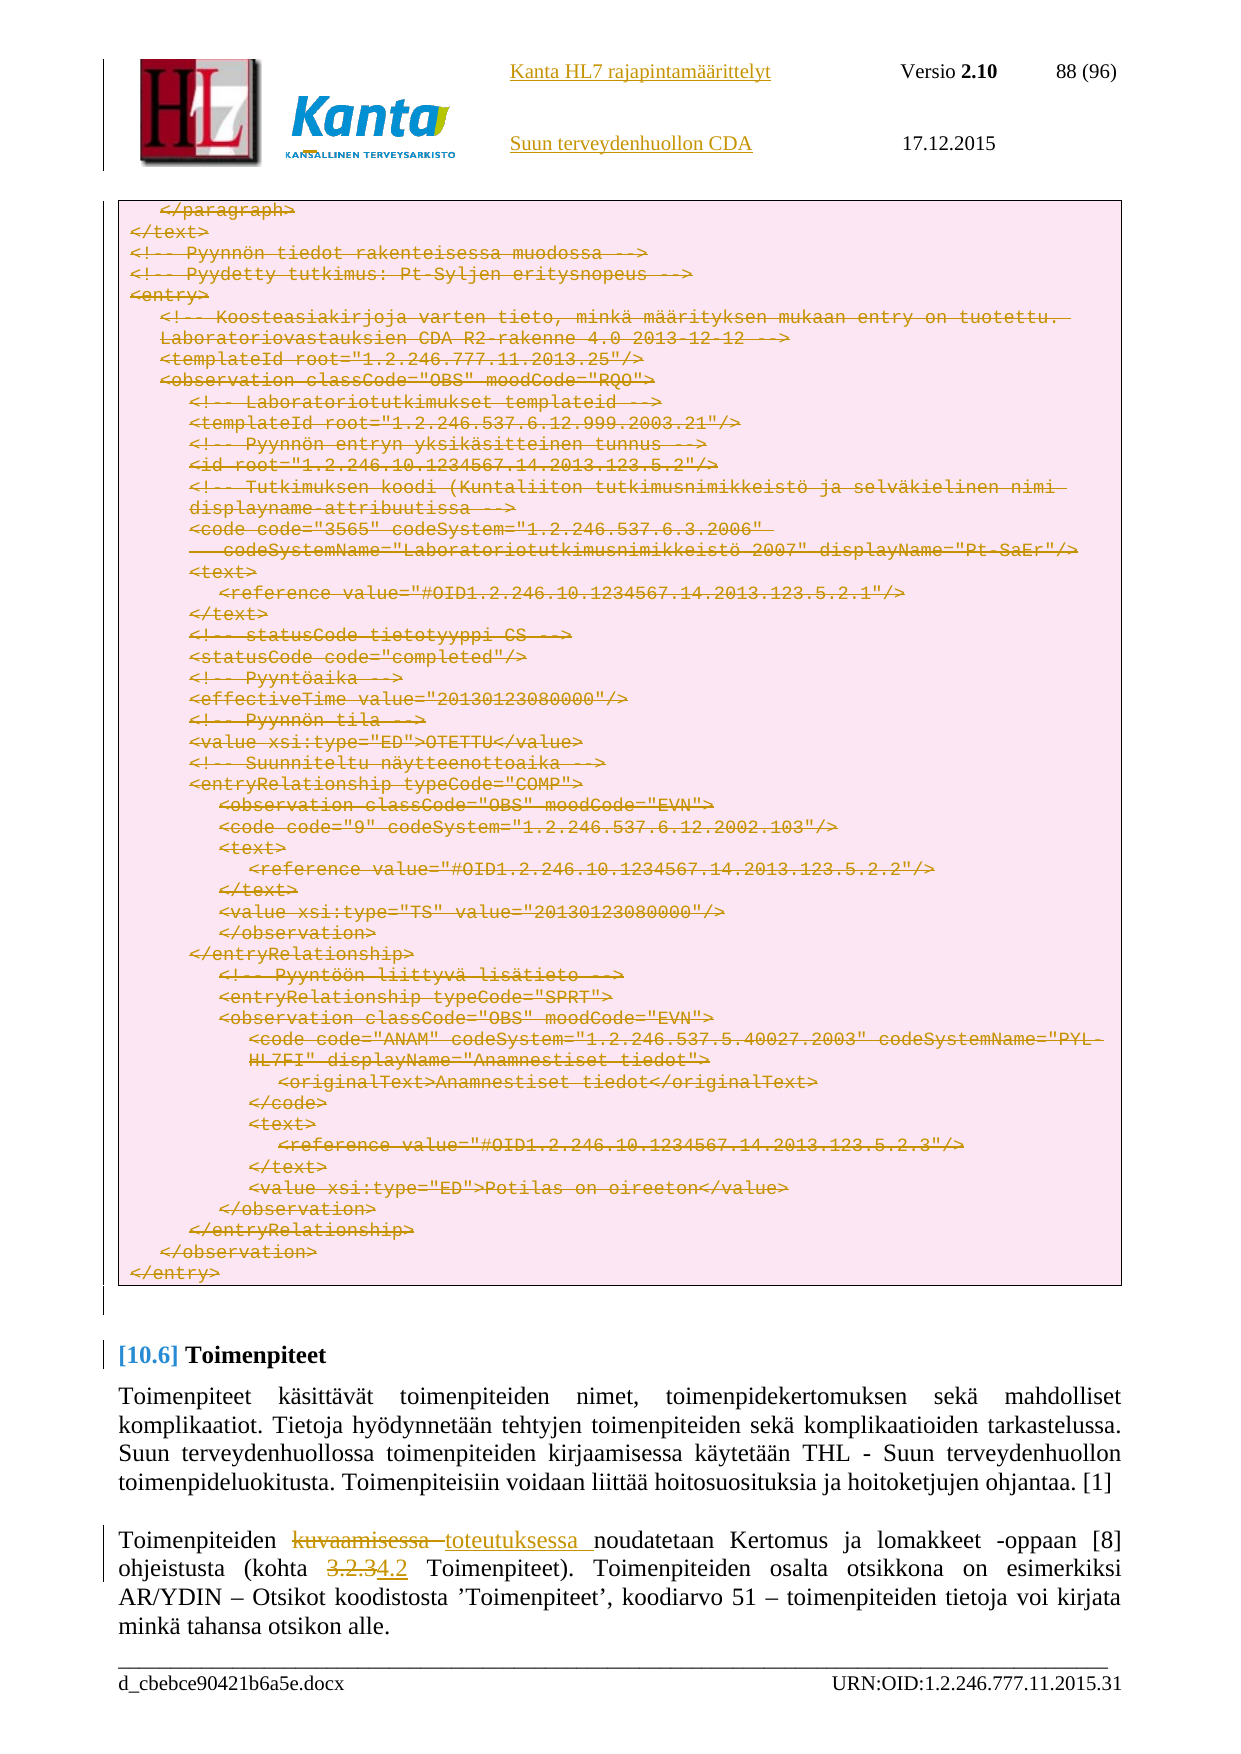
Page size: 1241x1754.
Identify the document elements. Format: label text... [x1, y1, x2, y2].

subtitle Toimenpiteet [118, 1340, 1122, 1368]
text Toimenpiteet käsittävät toimenpiteiden nimet, toimenpidekertomuksen sekä mahdolliset komplikaatiot. Tietoja hyödynnetään tehtyjen toimenpiteiden sekä komplikaatioiden tarkastelussa. Suun terveydenhuollossa toimenpiteiden kirjaamisessa käytetään THL - Suun terveydenhuollon toimenpideluokitusta. Toimenpiteisiin voidaan liittää hoitosuosituksia ja hoitoketjujen ohjantaa. [1] [118, 1381, 1122, 1496]
picture [140, 59, 263, 167]
text Toimenpiteiden noudatetaan Kertomus ja lomakkeet -oppaan [8] ohjeistusta (kohta Toimenpiteet). Toimenpiteiden osalta otsikkona on esimerkiksi AR/YDIN – Otsikot koodistosta ’Toimenpiteet’, koodiarvo 51 – toimenpiteiden tietoja voi kirjata minkä tahansa otsikon alle. [118, 1525, 1122, 1640]
picture [285, 96, 455, 158]
picture [306, 96, 318, 110]
